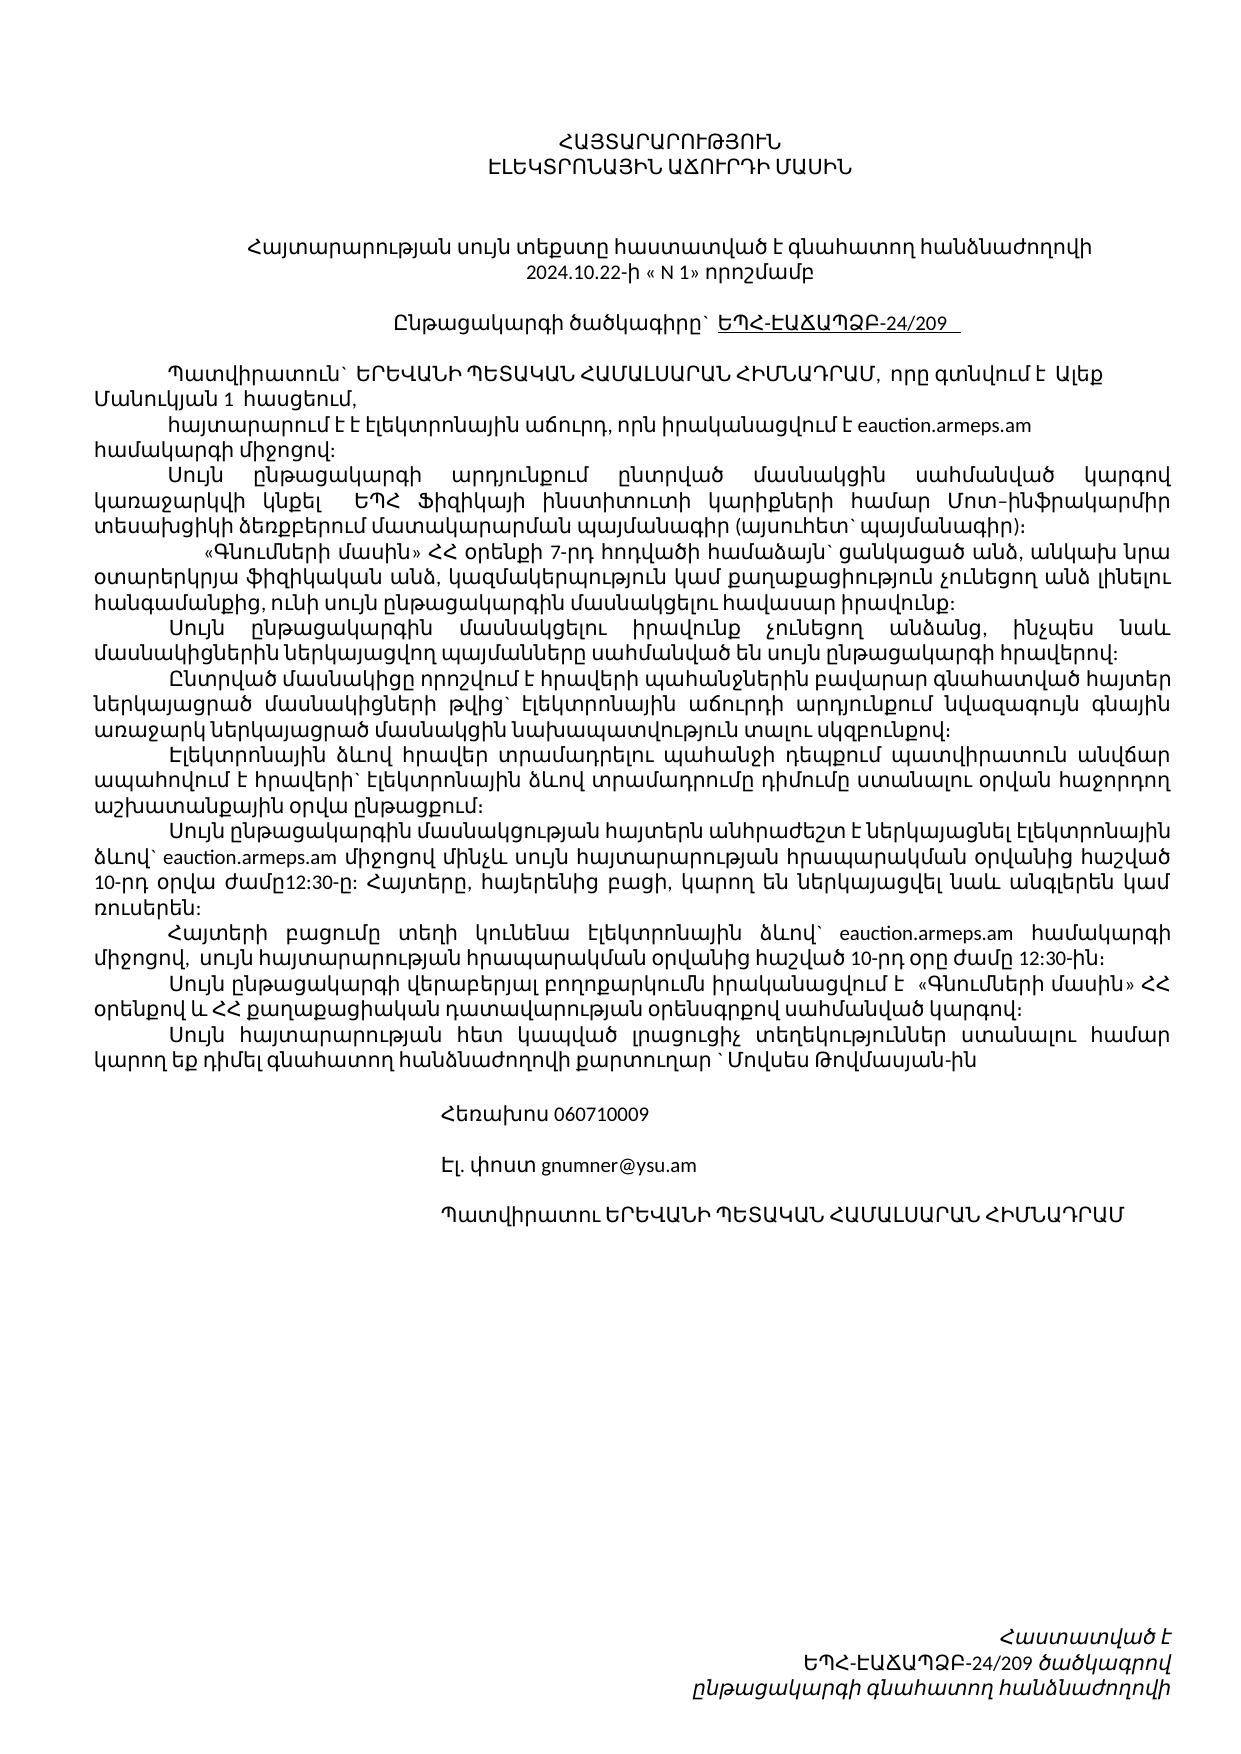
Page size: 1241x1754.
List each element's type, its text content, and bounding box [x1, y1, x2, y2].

text Պատվիրատուն` ԵՐԵՎԱՆԻ ՊԵՏԱԿԱՆ ՀԱՄԱԼՍԱՐԱՆ ՀԻՄՆԱԴՐԱՄ, որը գտնվում է Ալեք Մանուկյան 1 հասցեում, [94, 361, 1171, 412]
text 2024.10.22 -ի « N 1» որոշմամբ [94, 259, 1171, 285]
text Սույն ընթացակարգի արդյունքում ընտրված մասնակցին սահմանված կարգով կառաջարկվի կնքել ԵՊՀ Ֆիզիկայի ինստիտուտի կարիքների համար Մոտ–ինֆրակարմիր տեսախցիկի ձեռքբերում մատակարարման պայմանագիր (այսուհետ` պայմանագիր)։ [94, 463, 1171, 539]
text ՀԱՅՏԱՐԱՐՈՒԹՅՈՒՆ [94, 129, 1171, 154]
text Սույն հայտարարության հետ կապված լրացուցիչ տեղեկություններ ստանալու համար կարող եք դիմել գնահատող հանձնաժողովի քարտուղար ` Մովսես Թովմասյան-ին [94, 1022, 1171, 1073]
text Սույն ընթացակարգին մասնակցելու իրավունք չունեցող անձանց, ինչպես նաև մասնակիցներին ներկայացվող պայմանները սահմանված են սույն ընթացակարգի հրավերով: [94, 615, 1171, 666]
text ԵՊՀ-ԷԱՃԱՊՁԲ-24/209 ծածկագրով [94, 1650, 1171, 1675]
text Հայտարարության սույն տեքստը հաստատված է գնահատող հանձնաժողովի [94, 234, 1171, 259]
text Ընթացակարգի ծածկագիրը` ԵՊՀ-ԷԱՃԱՊՁԲ-24/209 [94, 310, 1171, 336]
text Հեռախոս 060710009 [94, 1101, 1171, 1126]
text ընթացակարգի գնահատող հանձնաժողովի [94, 1675, 1171, 1701]
text Էլեկտրոնային ձևով հրավեր տրամադրելու պահանջի դեպքում պատվիրատուն անվճար ապահովում է հրավերի` էլեկտրոնային ձևով տրամադրումը դիմումը ստանալու օրվան հաջորդող աշխատանքային օրվա ընթացքում։ [94, 742, 1171, 818]
text Էլ. փոստ gnumner@ysu.am [94, 1152, 1171, 1177]
text Հայտերի բացումը տեղի կունենա էլեկտրոնային ձևով` eauction.armeps.am համակարգի միջոցով, սույն հայտարարության հրապարակման օրվանից հաշված 10-րդ օրը ժամը 12:30-ին։ [94, 920, 1171, 971]
text Պատվիրատու ԵՐԵՎԱՆԻ ՊԵՏԱԿԱՆ ՀԱՄԱԼՍԱՐԱՆ ՀԻՄՆԱԴՐԱՄ [94, 1203, 1171, 1228]
text հայտարարում է է էլեկտրոնային աճուրդ, որն իրականացվում է eauction.armeps.am համակարգի միջոցով: [94, 412, 1171, 463]
text Սույն ընթացակարգի վերաբերյալ բողոքարկումն իրականացվում է «Գնումների մասին» ՀՀ օրենքով և ՀՀ քաղաքացիական դատավարության օրենսգրքով սահմանված կարգով։ [94, 971, 1171, 1022]
text Ընտրված մասնակիցը որոշվում է հրավերի պահանջներին բավարար գնահատված հայտեր ներկայացրած մասնակիցների թվից` էլեկտրոնային աճուրդի արդյունքում նվազագույն գնային առաջարկ ներկայացրած մասնակցին նախապատվություն տալու սկզբունքով։ [94, 666, 1171, 742]
text Հաստատված է [94, 1624, 1171, 1650]
text Սույն ընթացակարգին մասնակցության հայտերն անհրաժեշտ է ներկայացնել էլեկտրոնային ձևով` eauction.armeps.am միջոցով մինչև սույն հայտարարության հրապարակման օրվանից հաշված 10-րդ օրվա ժամը12:30-ը: Հայտերը, հայերենից բացի, կարող են ներկայացվել նաև անգլերեն կամ ռուսերեն: [94, 818, 1171, 920]
text ԷԼԵԿՏՐՈՆԱՅԻՆ ԱՃՈՒՐԴԻ ՄԱՍԻՆ [94, 154, 1171, 180]
text «Գնումների մասին» ՀՀ օրենքի 7-րդ հոդվածի համաձայն` ցանկացած անձ, անկախ նրա օտարերկրյա ֆիզիկական անձ, կազմակերպություն կամ քաղաքացիություն չունեցող անձ լինելու հանգամանքից, ունի սույն ընթացակարգին մասնակցելու հավասար իրավունք: [94, 539, 1171, 615]
